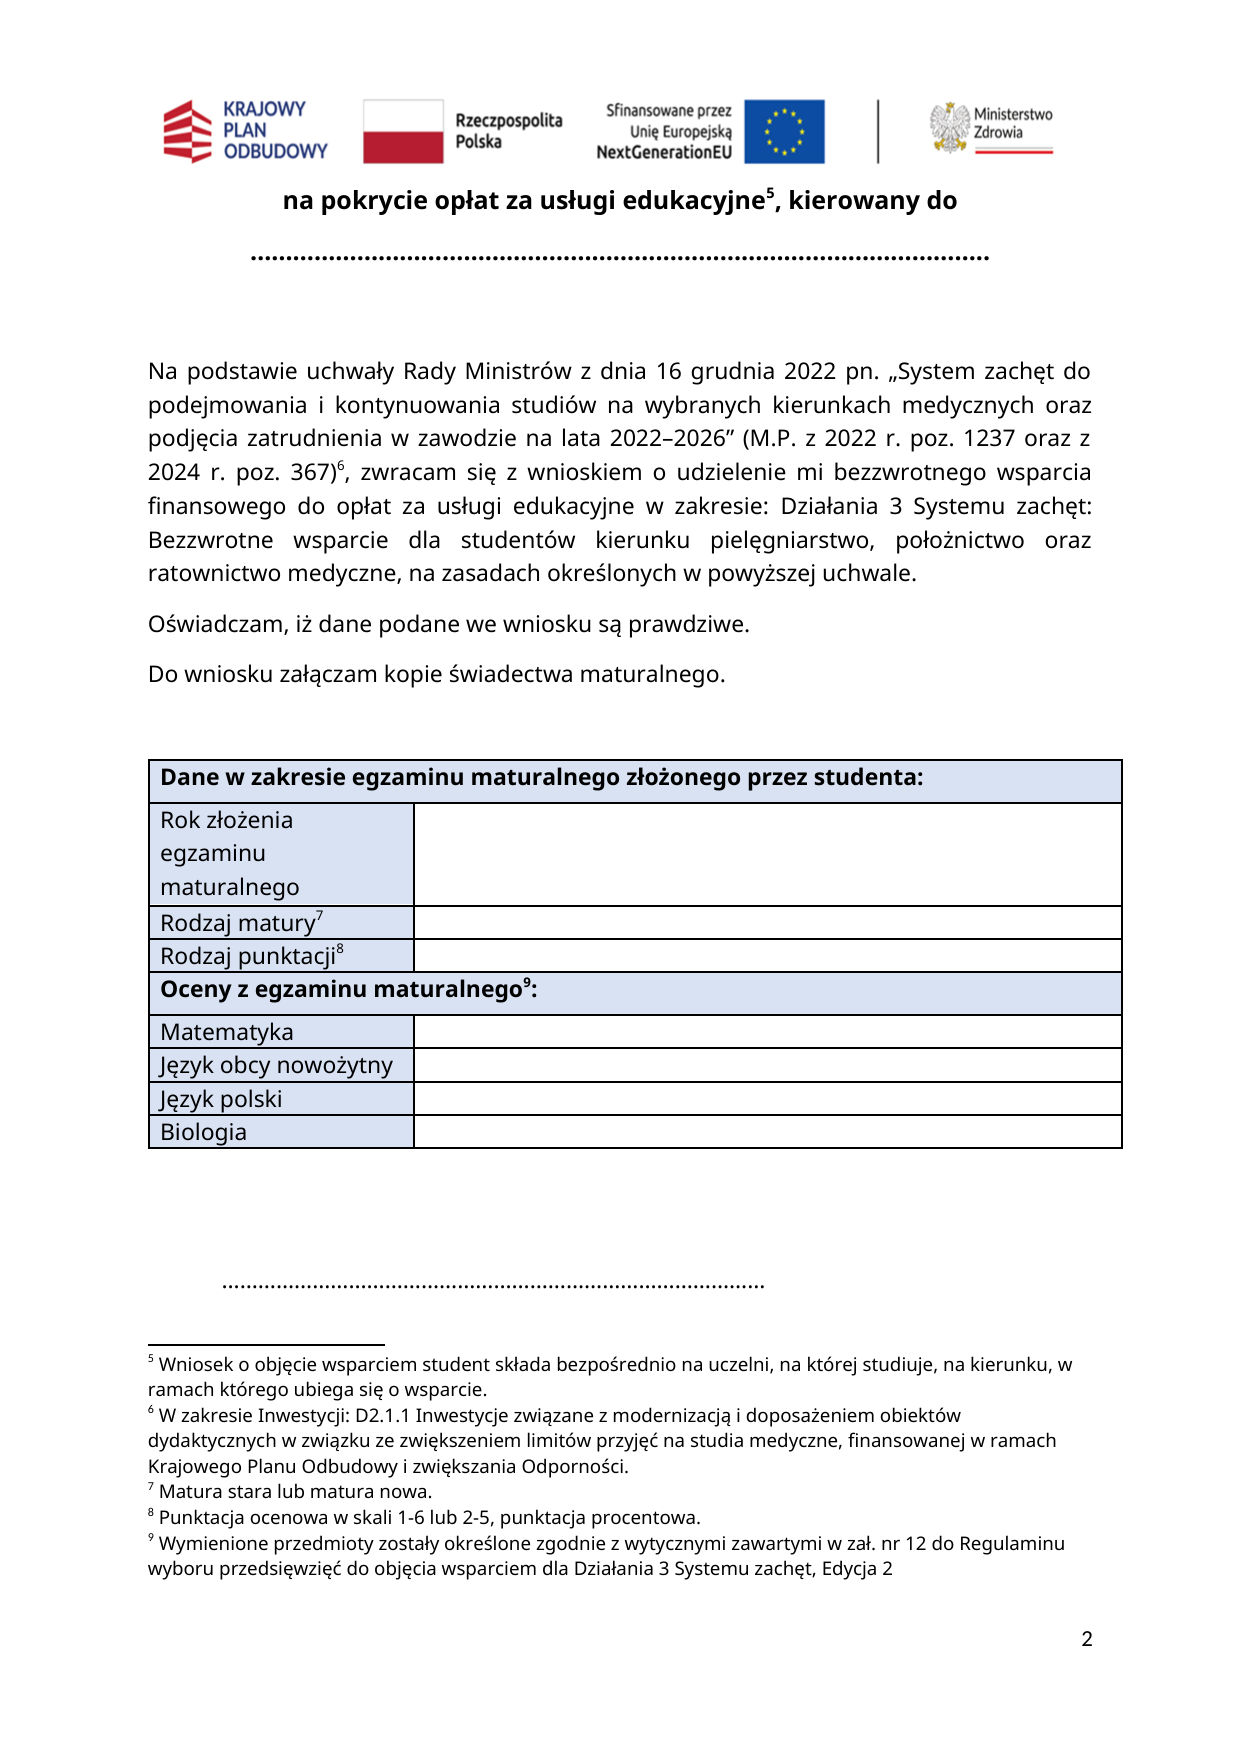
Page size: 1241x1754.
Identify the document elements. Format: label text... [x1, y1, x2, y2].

table_cell [415, 804, 1121, 904]
table_header Dane w zakresie egzaminu maturalnego złożonego przez studenta: [150, 761, 1121, 802]
text Na podstawie uchwały Rady Ministrów z dnia 16 grudnia 2022 pn. „System zachęt do podejmowania i kontynuowania studiów na wybranych kierunkach medycznych oraz podjęcia zatrudnienia w zawodzie na lata 2022–2026” (M.P. z 2022 r. poz. 1237 oraz z 2024 r. poz. 367), zwracam się z wnioskiem o udzielenie mi bezzwrotnego wsparcia finansowego do opłat za usługi edukacyjne w zakresie: Działania 3 Systemu zachęt: Bezzwrotne wsparcie dla studentów kierunku pielęgniarstwo, położnictwo oraz ratownictwo medyczne, na zasadach określonych w powyższej uchwale. [148, 355, 1093, 589]
table_cell Język polski [150, 1083, 413, 1114]
table_cell Biologia [150, 1116, 413, 1147]
text Do wniosku załączam kopie świadectwa maturalnego. [148, 658, 1093, 689]
table_cell [415, 1083, 1121, 1114]
table_cell Rodzaj matury [150, 907, 413, 938]
table_cell [415, 1116, 1121, 1147]
table_cell Oceny z egzaminu maturalnego: [150, 973, 1121, 1014]
table_cell Matematyka [150, 1016, 413, 1047]
table_cell Rok złożenia egzaminu maturalnego [150, 804, 413, 904]
table_cell Język obcy nowożytny [150, 1049, 413, 1081]
picture [147, 73, 1072, 183]
table_cell [415, 1049, 1121, 1081]
table_cell [415, 940, 1121, 971]
table_cell [415, 907, 1121, 938]
text na pokrycie opłat za usługi edukacyjne, kierowany do ………………………………………………………………………………………….. [148, 183, 1093, 268]
text Oświadczam, iż dane podane we wniosku są prawdziwe. [148, 608, 1093, 639]
text ……………………………………………………………………………… [148, 1200, 1093, 1295]
table_cell [415, 1016, 1121, 1047]
table_cell Rodzaj punktacji [150, 940, 413, 971]
